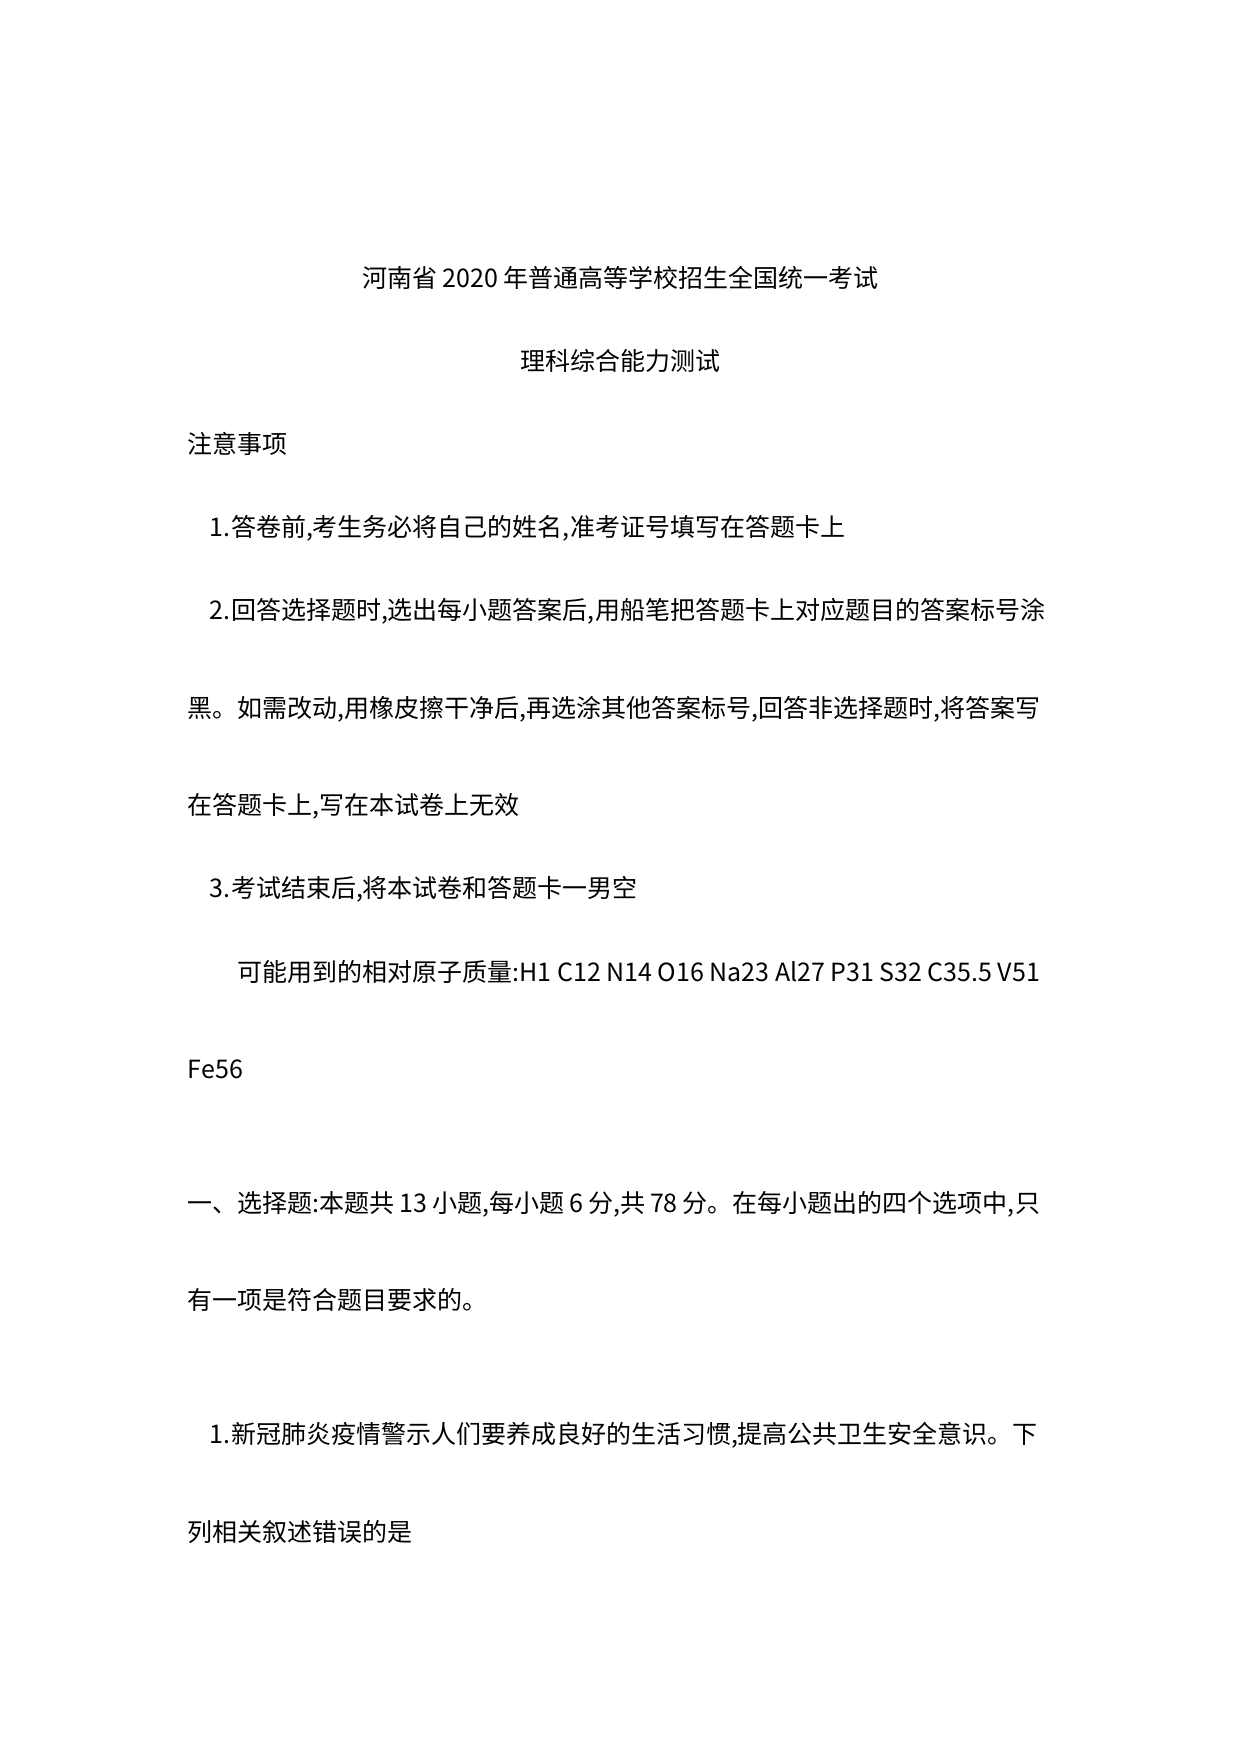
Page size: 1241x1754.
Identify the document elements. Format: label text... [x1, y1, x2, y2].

text 3.考试结束后,将本试卷和答题卡一男空 [187, 854, 1053, 919]
text 可能用到的相对原子质量:H1 C12 N14 O16 Na23 Al27 P31 S32 C35.5 V51 Fe56 [187, 938, 1053, 1100]
text 注意事项 [187, 410, 1053, 475]
text 河南省2020年普通高等学校招生全国统一考试 [187, 244, 1053, 309]
text 1.新冠肺炎疫情警示人们要养成良好的生活习惯,提高公共卫生安全意识。下列相关叙述错误的是 [187, 1400, 1053, 1563]
text 一、选择题:本题共13小题,每小题6分,共78分。在每小题出的四个选项中,只有一项是符合题目要求的。 [187, 1169, 1053, 1331]
text 理科综合能力测试 [187, 327, 1053, 392]
text 2.回答选择题时,选出每小题答案后,用船笔把答题卡上对应题目的答案标号涂黑。如需改动,用橡皮擦干净后,再选涂其他答案标号,回答非选择题时,将答案写在答题卡上,写在本试卷上无效 [187, 576, 1053, 836]
text 1.答卷前,考生务必将自己的姓名,准考证号填写在答题卡上 [187, 493, 1053, 558]
